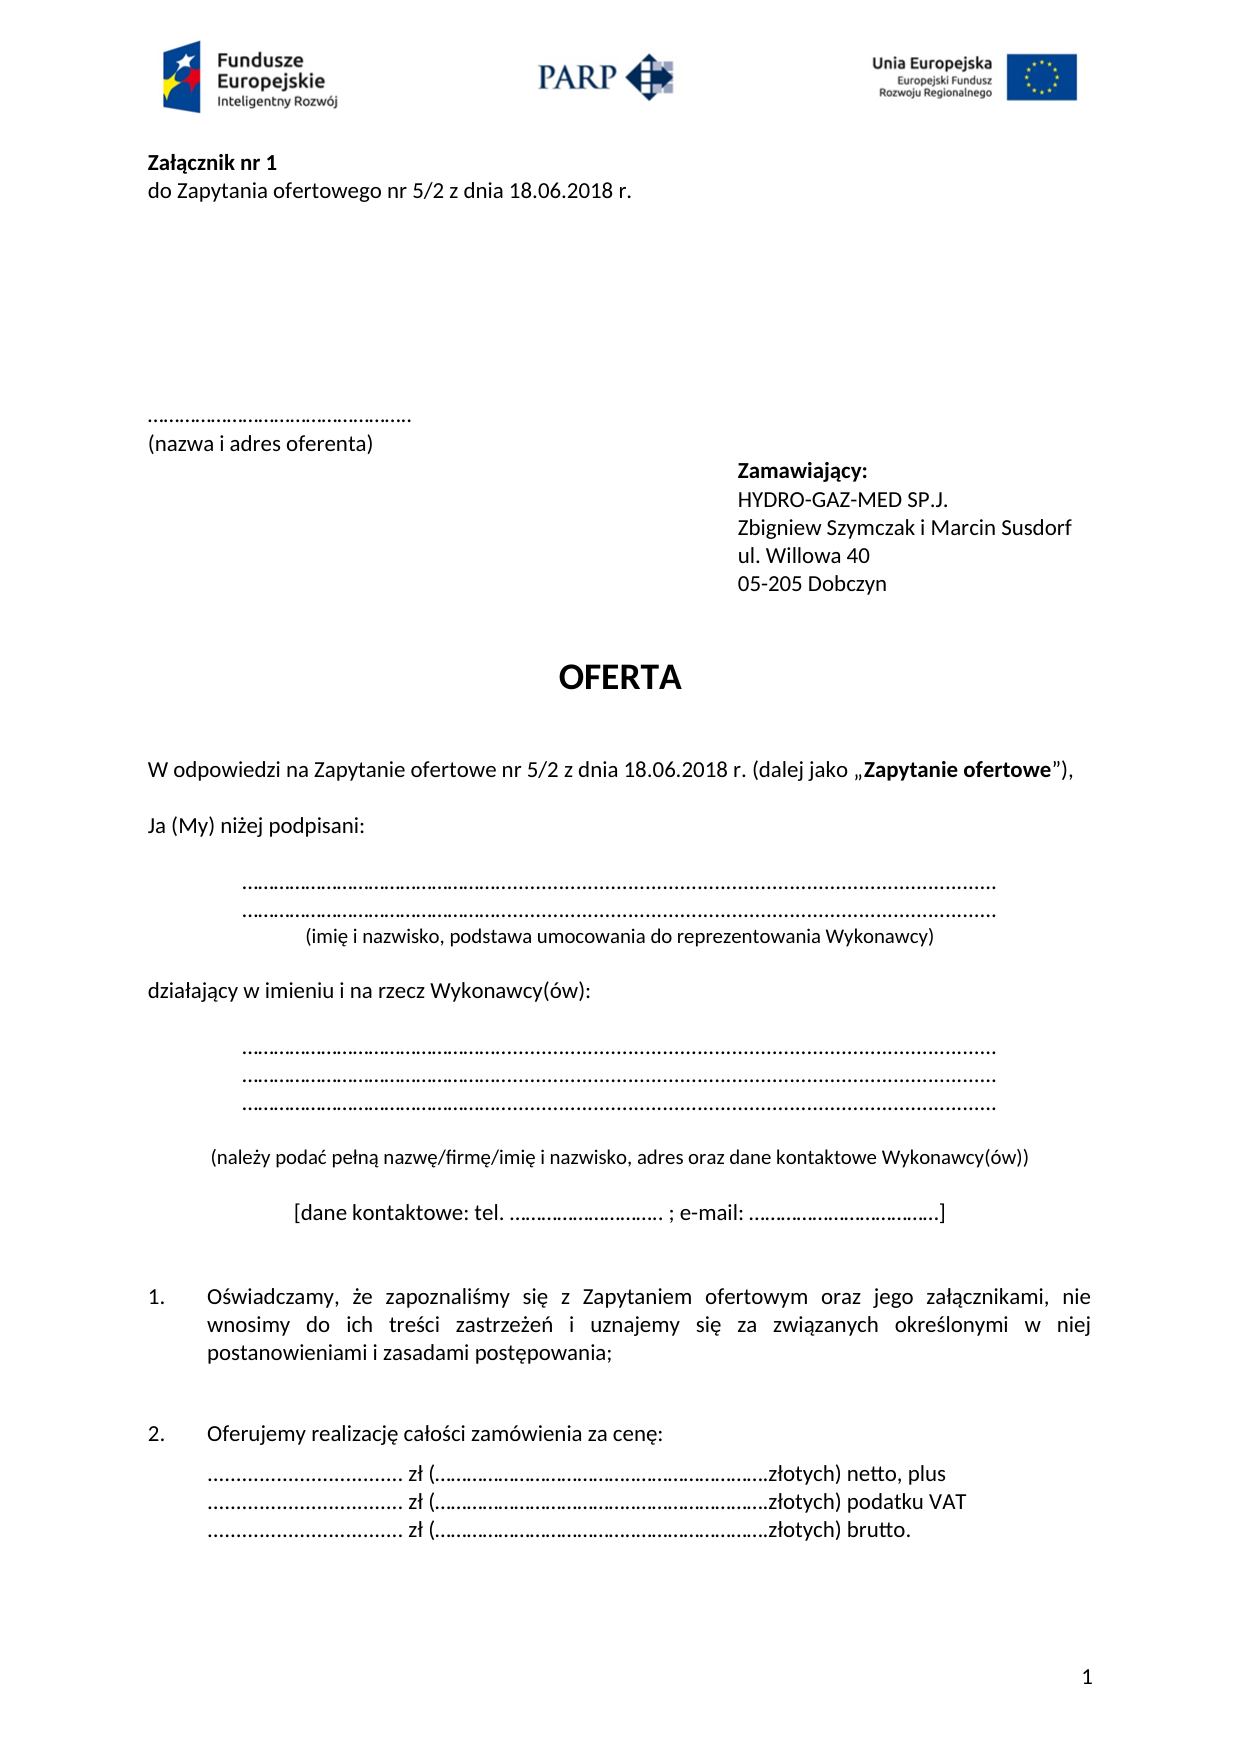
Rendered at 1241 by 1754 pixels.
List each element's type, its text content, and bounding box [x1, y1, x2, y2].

text (nazwa i adres oferenta) [148, 429, 1092, 457]
text do Zapytania ofertowego nr 5/2 z dnia 18.06.2018 r. [148, 176, 1092, 204]
text Ja (My) niżej podpisani: [148, 811, 1092, 839]
text ………………………………………….. [148, 401, 1092, 429]
text 05-205 Dobczyn [738, 569, 1092, 597]
picture [147, 35, 1087, 121]
text .................................. zł (………………………………..…………………….złotych) brutto. [207, 1516, 1092, 1543]
text .................................. zł (………………………………..…………………….złotych) netto, plus [148, 1459, 1092, 1487]
text OFERTA [148, 653, 1092, 699]
text …………………………………………....................................................................................... [148, 1032, 1092, 1060]
text …………………………………………....................................................................................... [148, 1060, 1092, 1088]
list Oferujemy realizację całości zamówienia za cenę: [148, 1419, 1092, 1447]
text działający w imieniu i na rzecz Wykonawcy(ów): [148, 976, 1092, 1004]
text W odpowiedzi na Zapytanie ofertowe nr 5/2 z dnia 18.06.2018 r. (dalej jako „Zapytanie ofertowe”), [148, 755, 1092, 783]
text HYDRO-GAZ-MED SP.J. [738, 485, 1092, 513]
text …………………………………………....................................................................................... [148, 1088, 1092, 1116]
text …………………………………………....................................................................................... [148, 895, 1092, 923]
text …………………………………………....................................................................................... [148, 867, 1092, 895]
text Zbigniew Szymczak i Marcin Susdorf [738, 513, 1092, 541]
text ul. Willowa 40 [738, 541, 1092, 569]
text (należy podać pełną nazwę/firmę/imię i nazwisko, adres oraz dane kontaktowe Wykonawcy(ów)) [148, 1144, 1092, 1170]
text .................................. zł (………………………………..…………………….złotych) podatku VAT [207, 1487, 1092, 1516]
text [dane kontaktowe: tel. ……………………….. ; e-mail: ………………………………] [148, 1198, 1092, 1226]
text Zamawiający: [664, 457, 1092, 485]
list Oświadczamy, że zapoznaliśmy się z Zapytaniem ofertowym oraz jego załącznikami, nie wnosimy do ich treści zastrzeżeń i uznajemy się za związanych określonymi w niej postanowieniami i zasadami postępowania; [148, 1282, 1092, 1366]
text Załącznik nr 1 [148, 148, 1092, 176]
text (imię i nazwisko, podstawa umocowania do reprezentowania Wykonawcy) [148, 923, 1092, 948]
